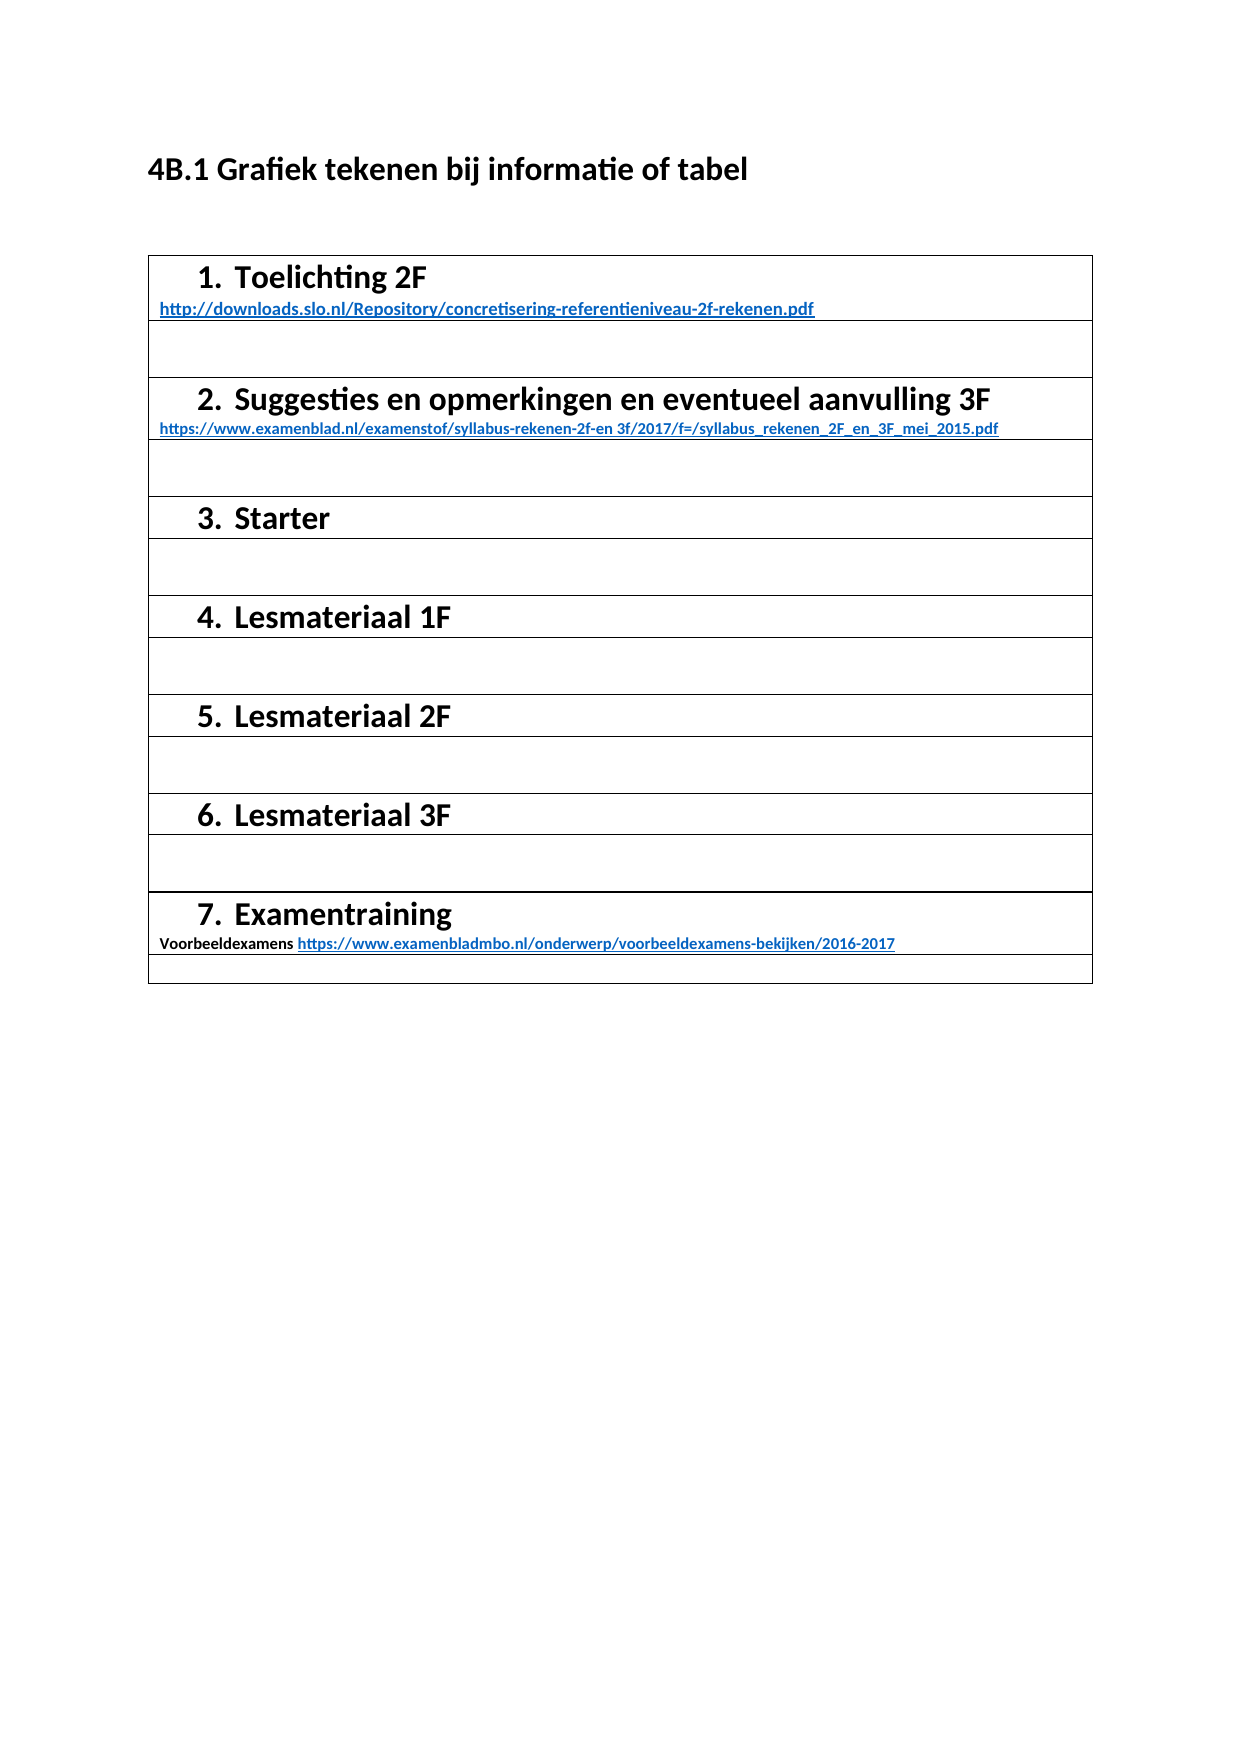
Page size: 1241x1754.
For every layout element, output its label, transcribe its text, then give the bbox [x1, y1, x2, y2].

text 4B.1 Grafiek tekenen bij informatie of tabel [148, 148, 1093, 188]
table_cell [149, 440, 1092, 496]
table_cell [149, 539, 1092, 595]
table_cell Lesmateriaal 3F [149, 794, 1092, 834]
table_cell [149, 321, 1092, 377]
table_header Toelichting 2F http://downloads.slo.nl/Repository/concretisering-referentieniveau-2f-rekenen.pdf [149, 256, 1092, 320]
table_cell [149, 737, 1092, 793]
table_cell Suggesties en opmerkingen en eventueel aanvulling 3F https://www.examenblad.nl/examenstof/syllabus-rekenen-2f-en 3f/2017/f=/syllabus_rekenen_2F_en_3F_mei_2015.pdf [149, 378, 1092, 439]
table_cell Lesmateriaal 2F [149, 695, 1092, 736]
table_cell [149, 955, 1092, 983]
table_cell Lesmateriaal 1F [149, 596, 1092, 637]
table_cell Examentraining Voorbeeldexamens https://www.examenbladmbo.nl/onderwerp/voorbeeldexamens-bekijken/2016-2017 [149, 893, 1092, 953]
table_cell Starter [149, 497, 1092, 538]
table_cell [149, 835, 1092, 891]
table_cell [149, 638, 1092, 694]
